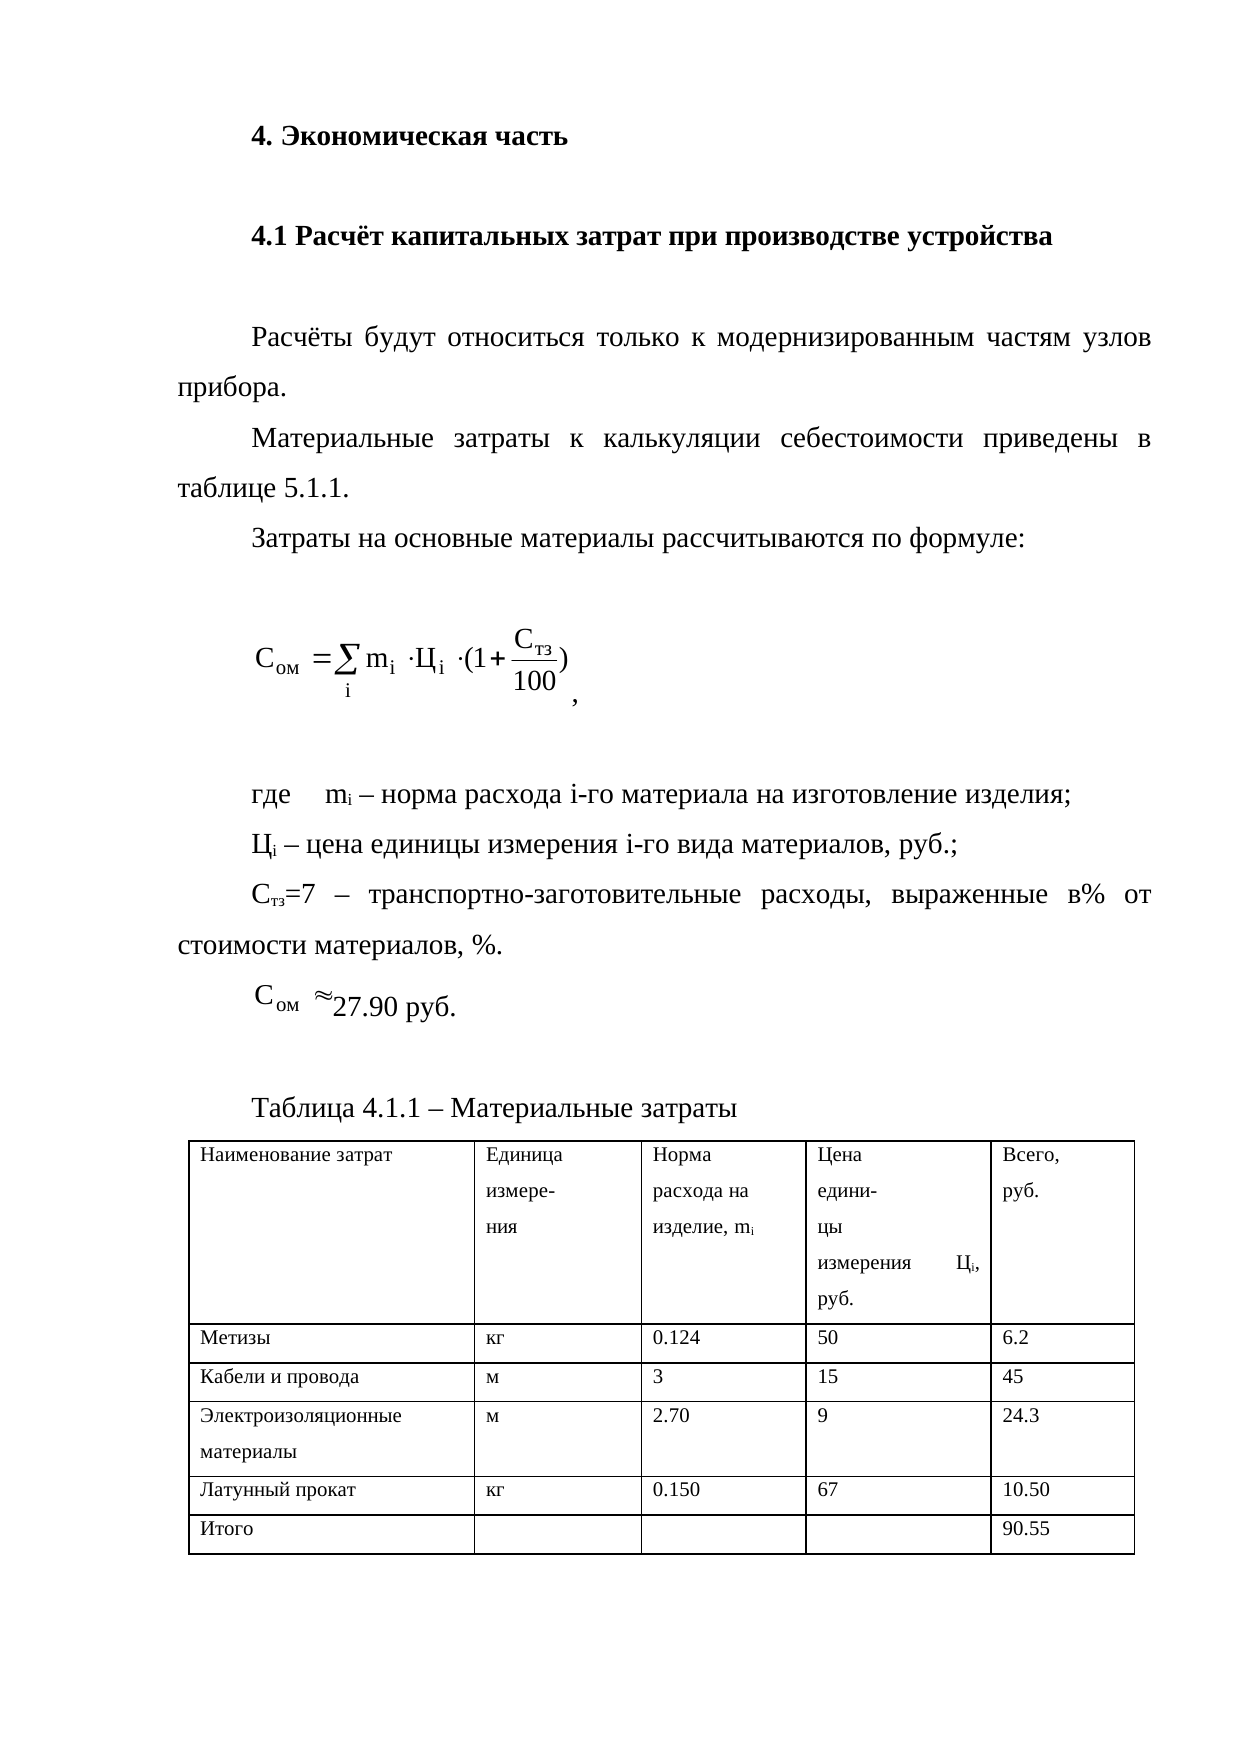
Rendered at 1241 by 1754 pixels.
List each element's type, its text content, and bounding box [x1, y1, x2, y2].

text 4.1 Расчёт капитальных затрат при производстве устройства [177, 219, 1152, 252]
text , [177, 621, 1152, 709]
table_cell 9 [807, 1402, 990, 1476]
table_cell [642, 1516, 805, 1553]
table_cell 10.50 [992, 1477, 1134, 1514]
table_cell 3 [642, 1364, 805, 1401]
subtitle 4. Экономическая часть [177, 118, 1152, 152]
table_cell Латунный прокат [190, 1477, 474, 1514]
table_cell 67 [807, 1477, 990, 1514]
table_header Наименование затрат [190, 1142, 474, 1323]
table_cell [475, 1516, 641, 1553]
table_header Норма расхода на изделие, mi [642, 1142, 805, 1323]
table_header Единица измере- ния [475, 1142, 641, 1323]
table_cell 6.2 [992, 1325, 1134, 1362]
text Стз=7 – транспортно-заготовительные расходы, выраженные в% от стоимости материалов, %. [177, 877, 1152, 961]
text Материальные затраты к калькуляции себестоимости приведены в таблице 5.1.1. [177, 420, 1152, 504]
table_header Всего, руб. [992, 1142, 1134, 1323]
table_cell Метизы [190, 1325, 474, 1362]
text 27.90 руб. [177, 977, 1152, 1023]
text Расчёты будут относиться только к модернизированным частям узлов прибора. [177, 319, 1152, 403]
table_cell Электроизоляционные материалы [190, 1402, 474, 1476]
text Цi – цена единицы измерения i-го вида материалов, руб.; [177, 826, 1152, 860]
table_cell кг [475, 1325, 641, 1362]
table_cell 0.150 [642, 1477, 805, 1514]
table_cell м [475, 1364, 641, 1401]
text где mi – норма расхода i-го материала на изготовление изделия; [177, 776, 1152, 810]
table_cell 90.55 [992, 1516, 1134, 1553]
table_cell 45 [992, 1364, 1134, 1401]
table_cell Итого [190, 1516, 474, 1553]
table_cell кг [475, 1477, 641, 1514]
table_cell Кабели и провода [190, 1364, 474, 1401]
table_cell 50 [807, 1325, 990, 1362]
text Таблица 4.1.1 – Материальные затраты [177, 1090, 1152, 1124]
text Затраты на основные материалы рассчитываются по формуле: [177, 521, 1152, 554]
table_cell 0.124 [642, 1325, 805, 1362]
table_cell 24.3 [992, 1402, 1134, 1476]
table_header Цена едини- цы измерения Цi, руб. [807, 1142, 990, 1323]
table_cell [807, 1516, 990, 1553]
table_cell м [475, 1402, 641, 1476]
table_cell 2.70 [642, 1402, 805, 1476]
table_cell 15 [807, 1364, 990, 1401]
